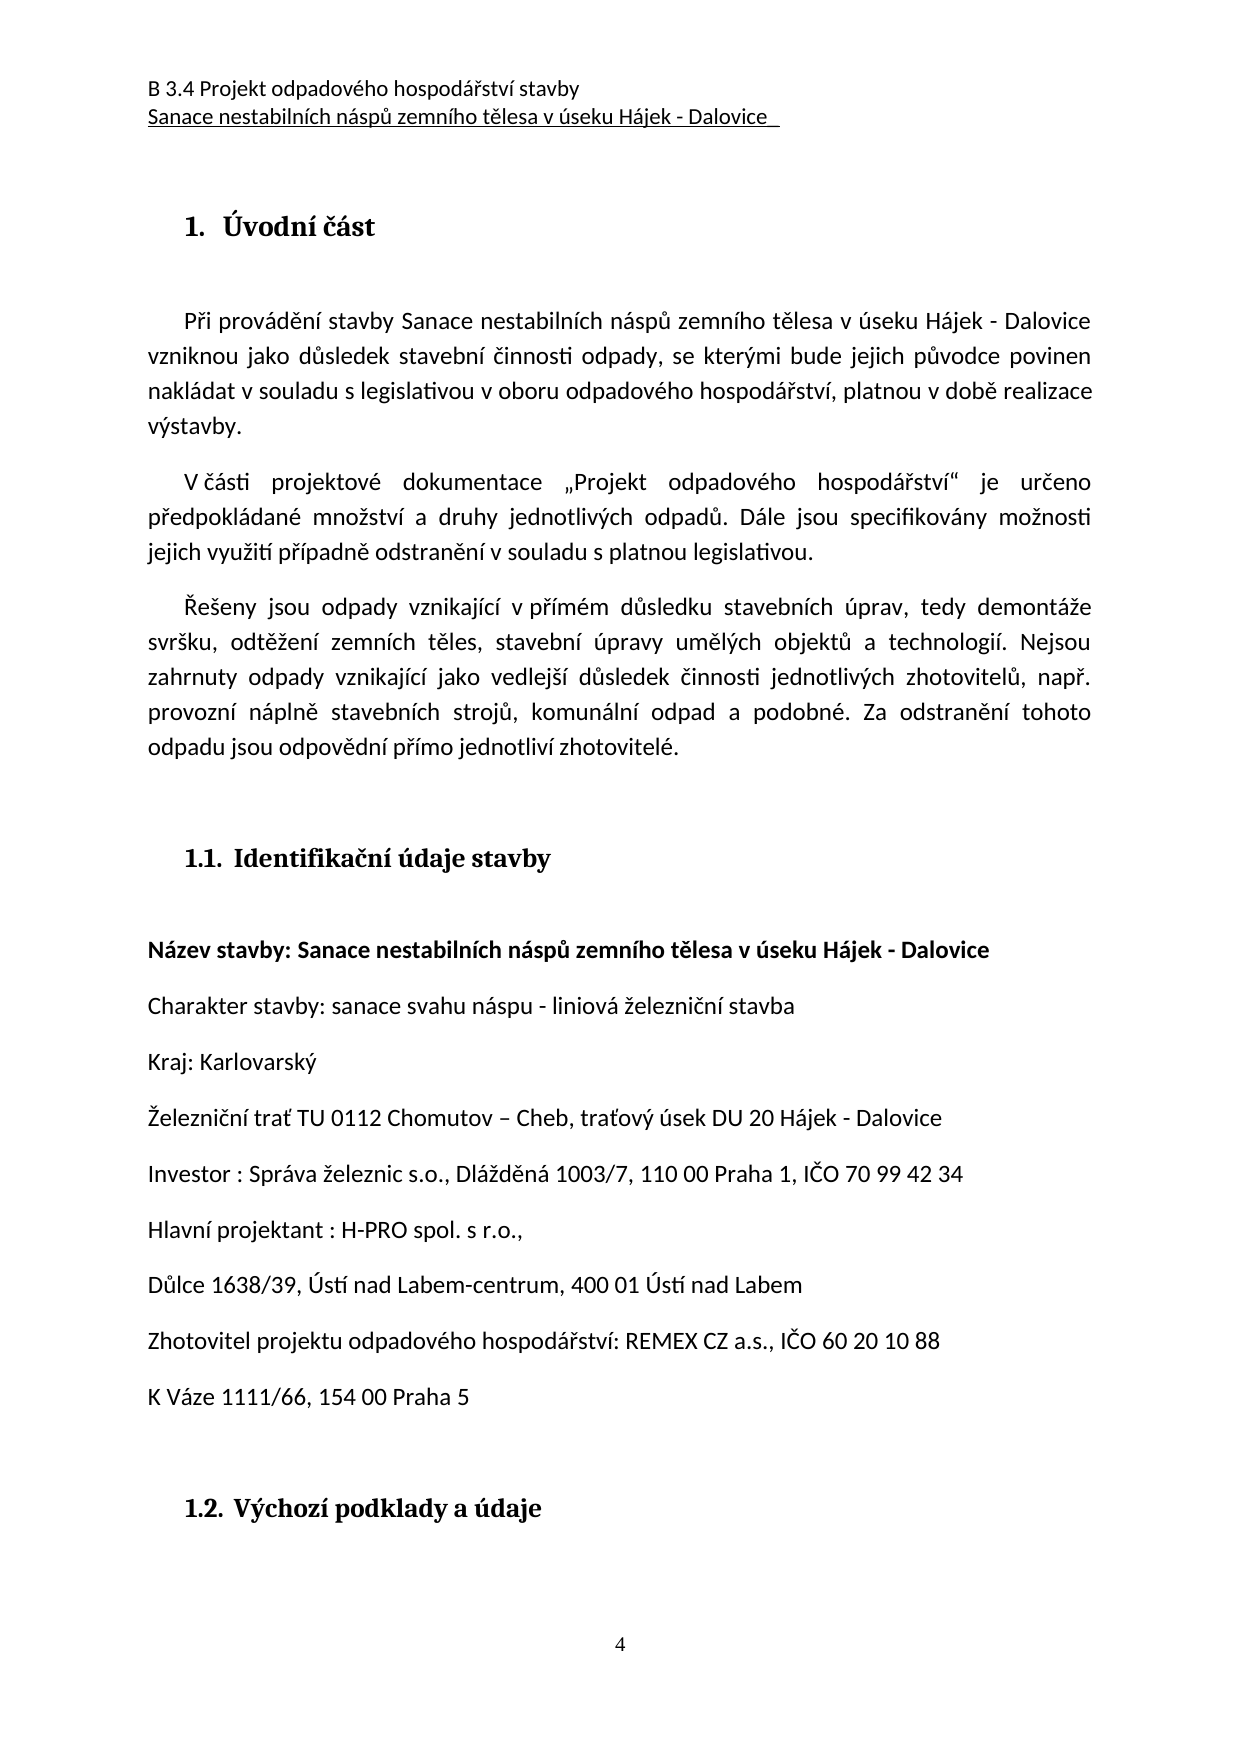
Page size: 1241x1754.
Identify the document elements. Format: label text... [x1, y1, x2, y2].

text V části projektové dokumentace „Projekt odpadového hospodářství“ je určeno předpokládané množství a druhy jednotlivých odpadů. Dále jsou specifikovány možnosti jejich využití případně odstranění v souladu s platnou legislativou. [148, 466, 1092, 566]
text Charakter stavby: sanace svahu náspu - liniová železniční stavba [148, 991, 1092, 1021]
subtitle Identifikační údaje stavby [185, 843, 1092, 874]
text Hlavní projektant : H-PRO spol. s r.o., [148, 1214, 1092, 1244]
text Při provádění stavby Sanace nestabilních náspů zemního tělesa v úseku Hájek - Dalovice vzniknou jako důsledek stavební činnosti odpady, se kterými bude jejich původce povinen nakládat v souladu s legislativou v oboru odpadového hospodářství, platnou v době realizace výstavby. [148, 305, 1092, 440]
text Název stavby: Sanace nestabilních náspů zemního tělesa v úseku Hájek - Dalovice [148, 935, 1092, 965]
text K Váze 1111/66, 154 00 Praha 5 [148, 1381, 1092, 1412]
text Železniční trať TU 0112 Chomutov – Cheb, traťový úsek DU 20 Hájek - Dalovice [148, 1102, 1092, 1133]
text Investor : Správa železnic s.o., Dlážděná 1003/7, 110 00 Praha 1, IČO 70 99 42 34 [148, 1158, 1092, 1188]
text Kraj: Karlovarský [148, 1046, 1092, 1077]
subtitle Úvodní část [185, 210, 1092, 244]
text Řešeny jsou odpady vznikající v přímém důsledku stavebních úprav, tedy demontáže svršku, odtěžení zemních těles, stavební úpravy umělých objektů a technologií. Nejsou zahrnuty odpady vznikající jako vedlejší důsledek činnosti jednotlivých zhotovitelů, např. provozní náplně stavebních strojů, komunální odpad a podobné. Za odstranění tohoto odpadu jsou odpovědní přímo jednotliví zhotovitelé. [148, 591, 1092, 762]
text Důlce 1638/39, Ústí nad Labem-centrum, 400 01 Ústí nad Labem [148, 1270, 1092, 1300]
text Zhotovitel projektu odpadového hospodářství: REMEX CZ a.s., IČO 60 20 10 88 [148, 1326, 1092, 1356]
subtitle Výchozí podklady a údaje [185, 1493, 1092, 1524]
